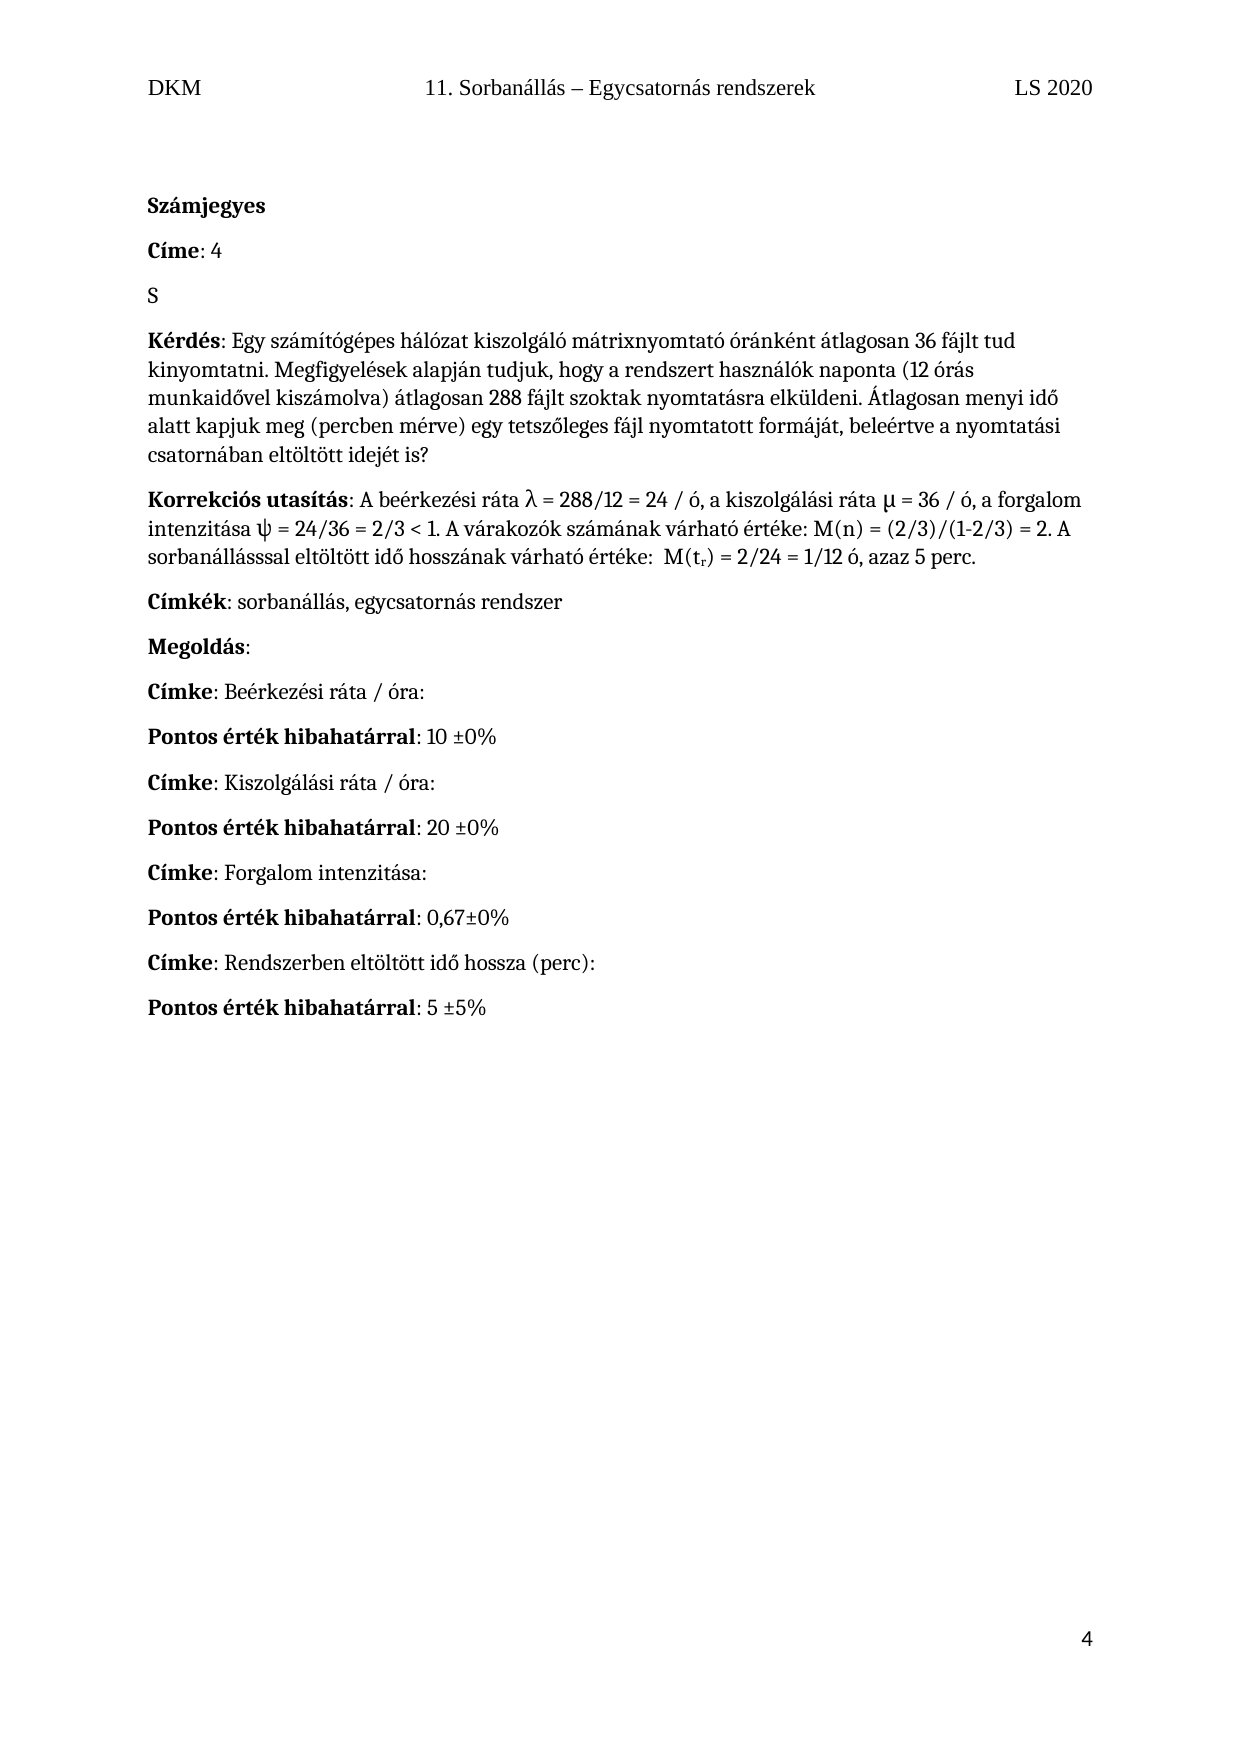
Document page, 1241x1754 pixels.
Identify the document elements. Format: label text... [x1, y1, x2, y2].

text Korrekciós utasítás: A beérkezési ráta λ = 288/12 = 24 / ó, a kiszolgálási ráta μ = 36 / ó, a forgalom intenzitása ψ = 24/36 = 2/3 < 1. A várakozók számának várható értéke: M(n) = (2/3)/(1-2/3) = 2. A sorbanállásssal eltöltött idő hosszának várható értéke: M(tr) = 2/24 = 1/12 ó, azaz 5 perc. [148, 487, 1093, 570]
text Pontos érték hibahatárral: 0,67±0% [148, 904, 1093, 931]
text Pontos érték hibahatárral: 10 ±0% [148, 724, 1093, 751]
text Címke: Kiszolgálási ráta / óra: [148, 769, 1093, 796]
text Megoldás: [148, 634, 1093, 660]
text Címke: Rendszerben eltöltött idő hossza (perc): [148, 950, 1093, 976]
text Címkék: sorbanállás, egycsatornás rendszer [148, 589, 1093, 615]
text Címe: 4 [148, 238, 1093, 264]
text Kérdés: Egy számítógépes hálózat kiszolgáló mátrixnyomtató óránként átlagosan 36 fájlt tud kinyomtatni. Megfigyelések alapján tudjuk, hogy a rendszert használók naponta (12 órás munkaidővel kiszámolva) átlagosan 288 fájlt szoktak nyomtatásra elküldeni. Átlagosan menyi idő alatt kapjuk meg (percben mérve) egy tetszőleges fájl nyomtatott formáját, beleértve a nyomtatási csatornában eltöltött idejét is? [148, 328, 1093, 468]
text Pontos érték hibahatárral: 5 ±5% [148, 995, 1093, 1021]
text S [148, 283, 1093, 309]
text Címke: Forgalom intenzitása: [148, 859, 1093, 886]
text Címke: Beérkezési ráta / óra: [148, 679, 1093, 705]
text Pontos érték hibahatárral: 20 ±0% [148, 814, 1093, 841]
text Számjegyes [148, 193, 1093, 219]
